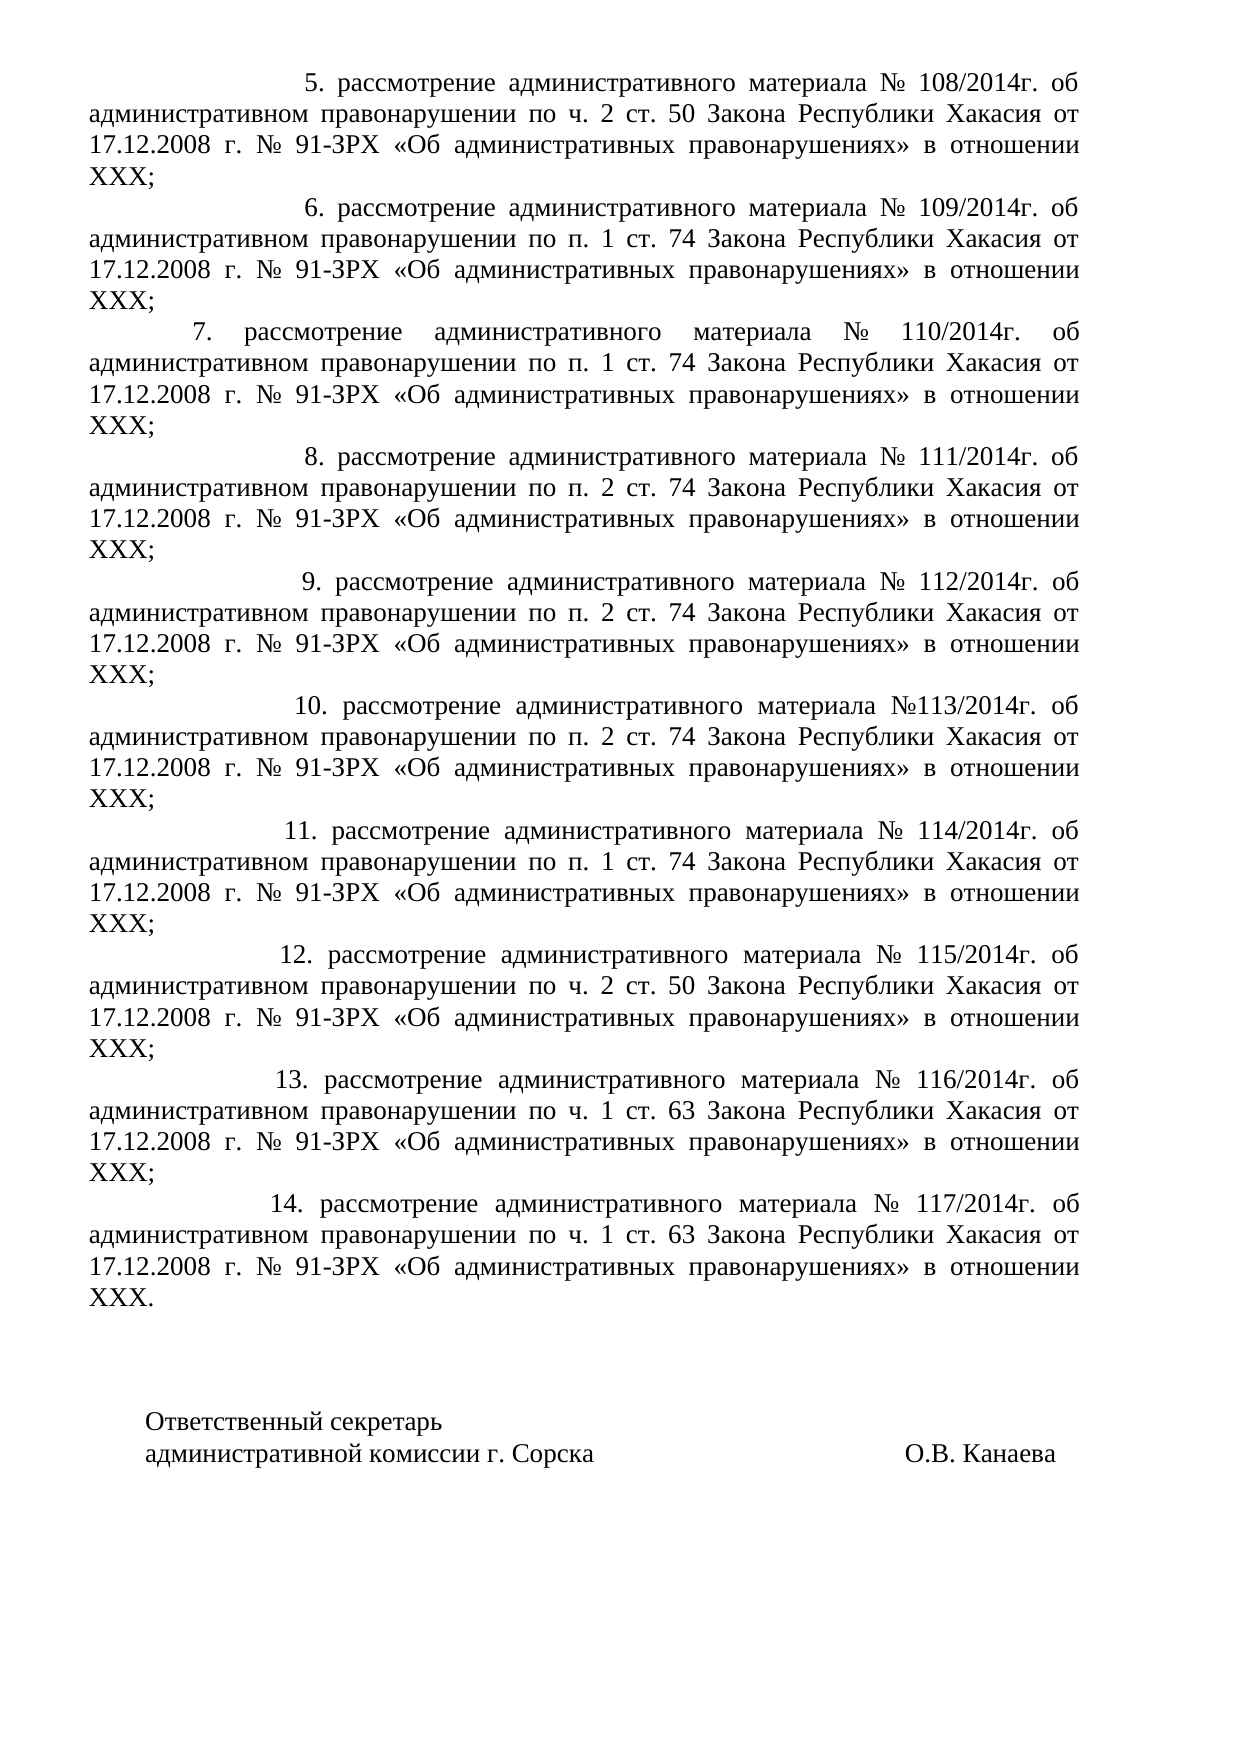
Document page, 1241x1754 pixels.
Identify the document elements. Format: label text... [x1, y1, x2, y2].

text 14. рассмотрение административного материала № 117/2014г. об административном правонарушении по ч. 1 ст. 63 Закона Республики Хакасия от 17.12.2008 г. № 91-ЗРХ «Об административных правонарушениях» в отношении ХХХ. [89, 1187, 1081, 1312]
text 8. рассмотрение административного материала № 111/2014г. об административном правонарушении по п. 2 ст. 74 Закона Республики Хакасия от 17.12.2008 г. № 91-ЗРХ «Об административных правонарушениях» в отношении ХХХ; [89, 440, 1081, 564]
text 10. рассмотрение административного материала №113/2014г. об административном правонарушении по п. 2 ст. 74 Закона Республики Хакасия от 17.12.2008 г. № 91-ЗРХ «Об административных правонарушениях» в отношении ХХХ; [89, 689, 1081, 814]
text 6. рассмотрение административного материала № 109/2014г. об административном правонарушении по п. 1 ст. 74 Закона Республики Хакасия от 17.12.2008 г. № 91-ЗРХ «Об административных правонарушениях» в отношении ХХХ; [89, 191, 1081, 315]
text 5. рассмотрение административного материала № 108/2014г. об административном правонарушении по ч. 2 ст. 50 Закона Республики Хакасия от 17.12.2008 г. № 91-ЗРХ «Об административных правонарушениях» в отношении ХХХ; [89, 66, 1081, 191]
text 11. рассмотрение административного материала № 114/2014г. об административном правонарушении по п. 1 ст. 74 Закона Республики Хакасия от 17.12.2008 г. № 91-ЗРХ «Об административных правонарушениях» в отношении ХХХ; [89, 814, 1081, 938]
text административной комиссии г. Сорска О.В. Канаева [145, 1437, 1081, 1468]
text Ответственный секретарь [89, 1406, 1081, 1437]
text 9. рассмотрение административного материала № 112/2014г. об административном правонарушении по п. 2 ст. 74 Закона Республики Хакасия от 17.12.2008 г. № 91-ЗРХ «Об административных правонарушениях» в отношении ХХХ; [89, 564, 1081, 689]
text 13. рассмотрение административного материала № 116/2014г. об административном правонарушении по ч. 1 ст. 63 Закона Республики Хакасия от 17.12.2008 г. № 91-ЗРХ «Об административных правонарушениях» в отношении ХХХ; [89, 1063, 1081, 1187]
text 7. рассмотрение административного материала № 110/2014г. об административном правонарушении по п. 1 ст. 74 Закона Республики Хакасия от 17.12.2008 г. № 91-ЗРХ «Об административных правонарушениях» в отношении ХХХ; [89, 315, 1081, 440]
text 12. рассмотрение административного материала № 115/2014г. об административном правонарушении по ч. 2 ст. 50 Закона Республики Хакасия от 17.12.2008 г. № 91-ЗРХ «Об административных правонарушениях» в отношении ХХХ; [89, 938, 1081, 1063]
